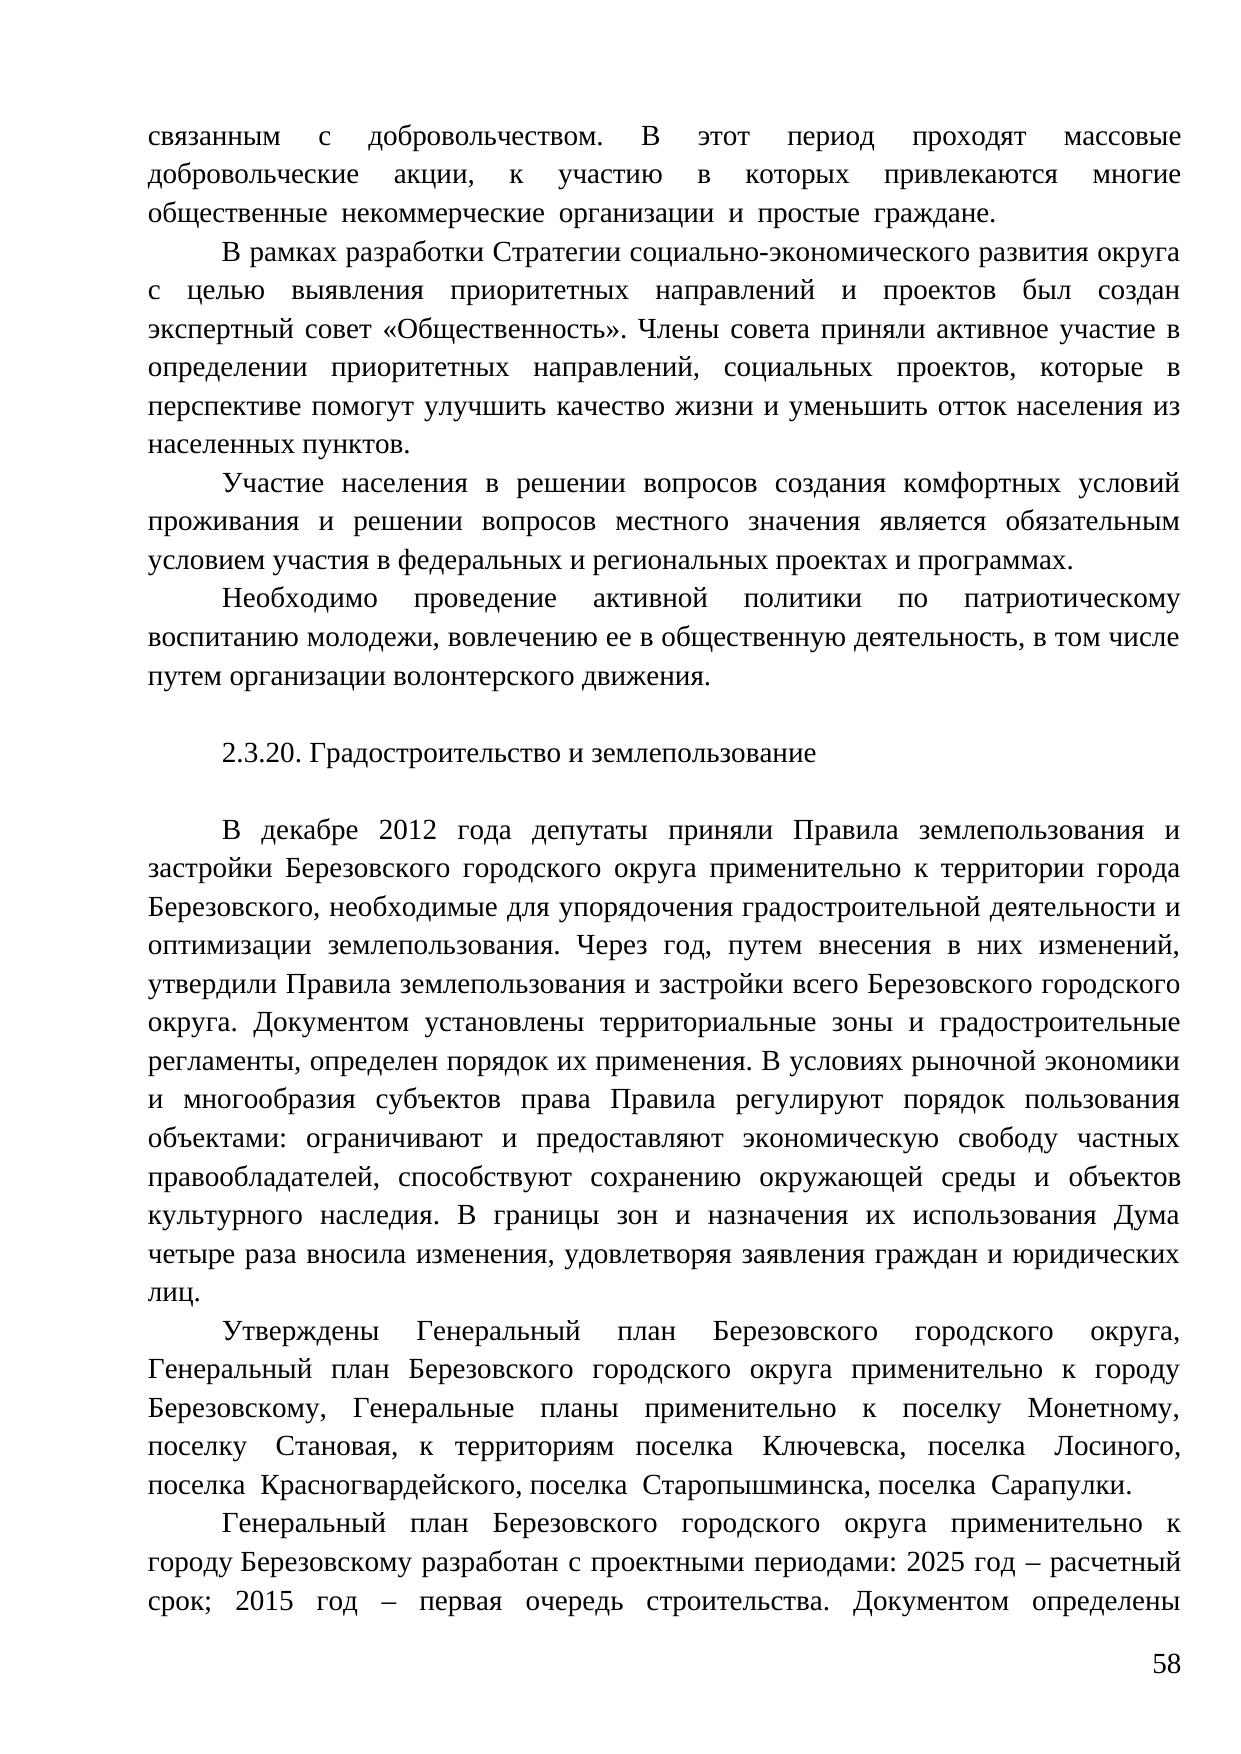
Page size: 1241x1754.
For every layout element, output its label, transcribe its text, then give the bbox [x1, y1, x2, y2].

text 2.3.20. Градостроительство и землепользование [148, 735, 1181, 768]
text Утверждены Генеральный план Березовского городского округа, Генеральный план Березовского городского округа применительно к городу Березовскому, Генеральные планы применительно к поселку Монетному, поселку Становая, к территориям поселка Ключевска, поселка Лосиного, поселка Красногвардейского, поселка Старопышминска, поселка Сарапулки. [148, 1313, 1181, 1501]
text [148, 118, 1181, 229]
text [148, 1506, 1181, 1616]
text В декабре 2012 года депутаты приняли Правила землепользования и застройки Березовского городского округа применительно к территории города Березовского, необходимые для упорядочения градостроительной деятельности и оптимизации землепользования. Через год, путем внесения в них изменений, утвердили Правила землепользования и застройки всего Березовского городского округа. Документом установлены территориальные зоны и градостроительные регламенты, определен порядок их применения. В условиях рыночной экономики и многообразия субъектов права Правила регулируют порядок пользования объектами: ограничивают и предоставляют экономическую свободу частных правообладателей, способствуют сохранению окружающей среды и объектов культурного наследия. В границы зон и назначения их использования Дума четыре раза вносила изменения, удовлетворяя заявления граждан и юридических лиц. [148, 812, 1181, 1308]
text Необходимо проведение активной политики по патриотическому воспитанию молодежи, вовлечению ее в общественную деятельность, в том числе путем организации волонтерского движения. [148, 581, 1181, 691]
text В рамках разработки Стратегии социально-экономического развития округа с целью выявления приоритетных направлений и проектов был создан экспертный совет «Общественность». Члены совета приняли активное участие в определении приоритетных направлений, социальных проектов, которые в перспективе помогут улучшить качество жизни и уменьшить отток населения из населенных пунктов. [148, 234, 1181, 460]
text Участие населения в решении вопросов создания комфортных условий проживания и решении вопросов местного значения является обязательным условием участия в федеральных и региональных проектах и программах. [148, 465, 1181, 576]
